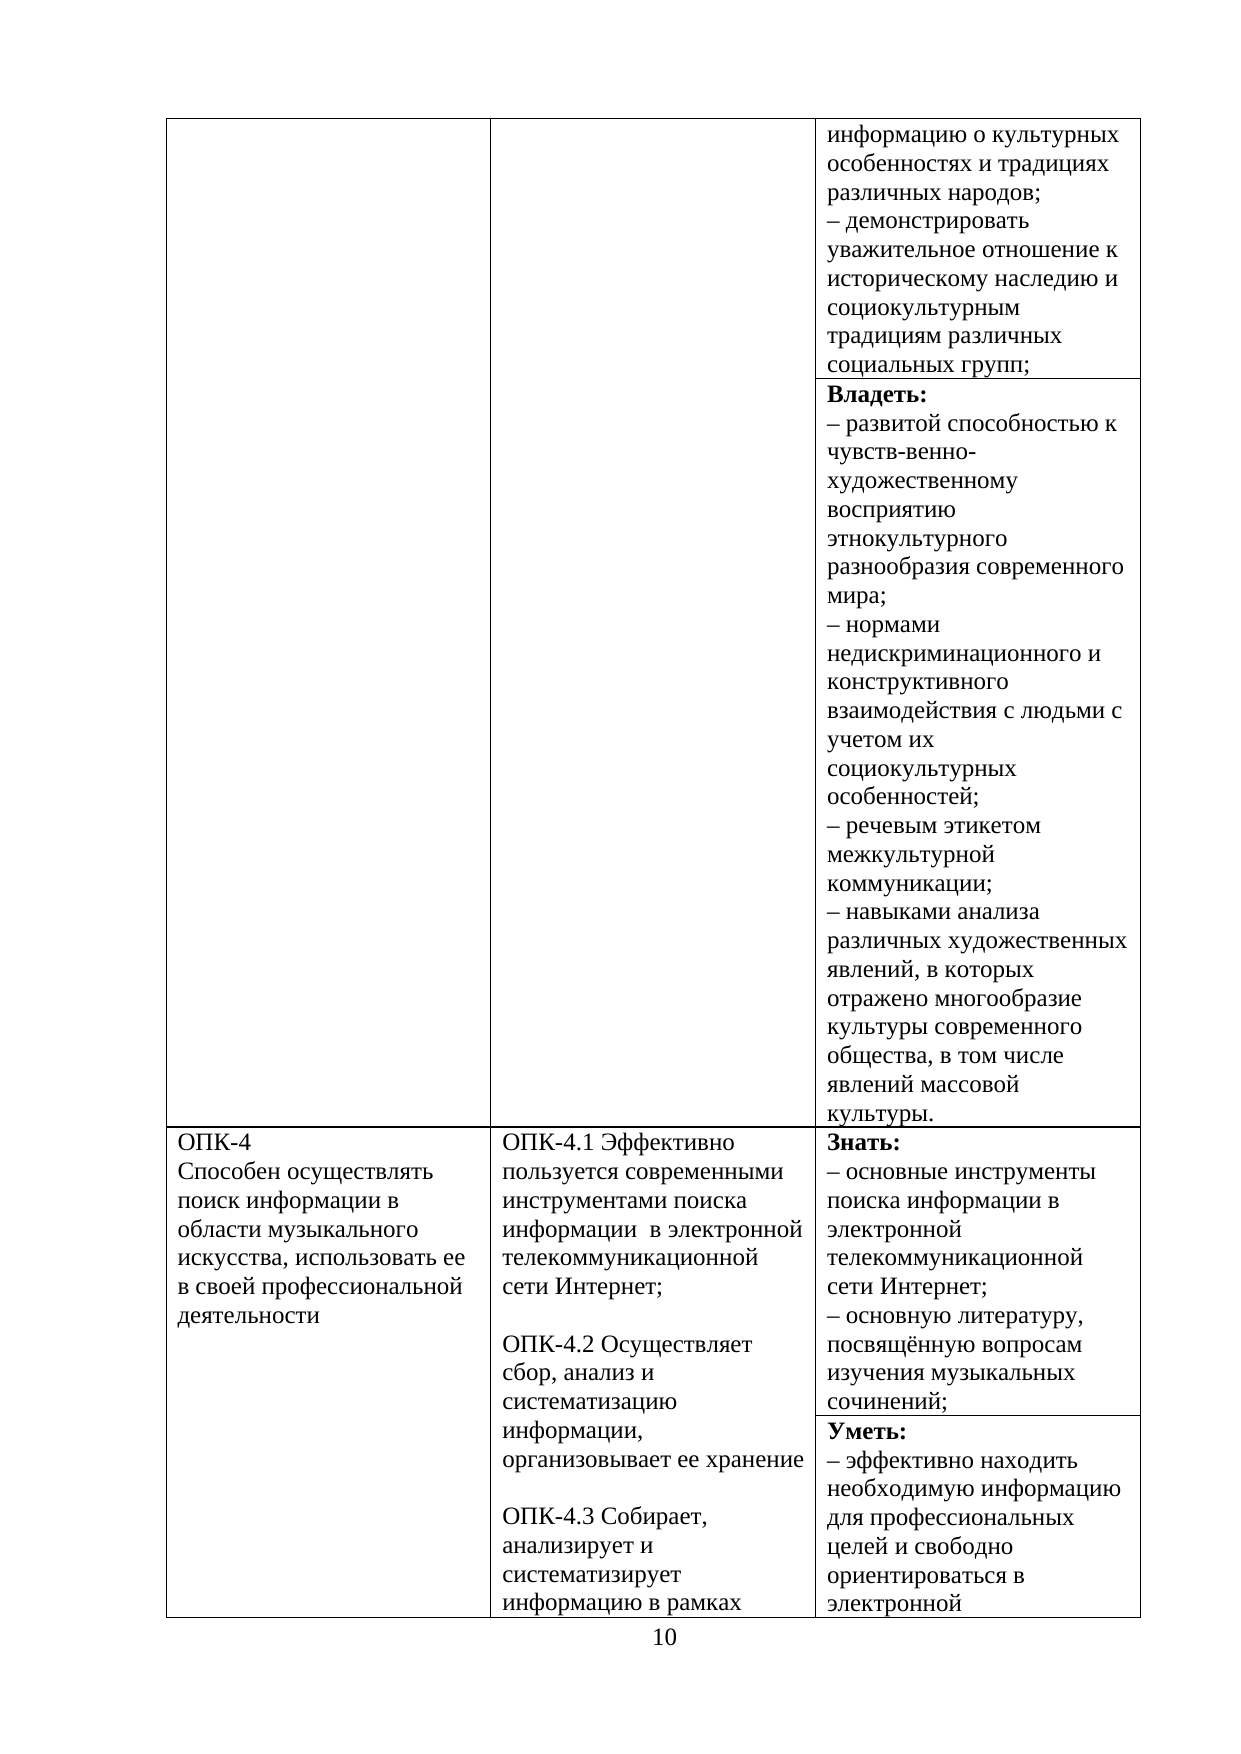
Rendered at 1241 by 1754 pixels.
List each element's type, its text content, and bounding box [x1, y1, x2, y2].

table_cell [816, 1416, 1140, 1617]
table_cell Знать: – основные инструменты поиска информации в электронной телекоммуникационной сети Интернет; – основную литературу, посвящённую вопросам изучения музыкальных сочинений; [816, 1128, 1140, 1415]
table_cell ОПК-4.1 Эффективно пользуется современными инструментами поиска информации в электронной телекоммуникационной сети Интернет; ОПК-4.2 Осуществляет сбор, анализ и систематизацию информации, организовывает ее хранение ОПК-4.3 Собирает, анализирует и систематизирует информацию в рамках научного исследования в области музыкального исполнительства и педагогики [491, 1128, 815, 1617]
table_cell ОПК-4 Способен осуществлять поиск информации в области музыкального искусства, использовать ее в своей профессиональной деятельности [167, 1128, 490, 1617]
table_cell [816, 119, 1140, 378]
table_cell Владеть: – развитой способностью к чувств-венно-художественному восприятию этнокультурного разнообразия современного мира; – нормами недискриминационного и конструктивного взаимодействия с людьми с учетом их социокультурных особенностей; – речевым этикетом межкультурной коммуникации; – навыками анализа различных художественных явлений, в которых отражено многообразие культуры современного общества, в том числе явлений массовой культуры. [816, 379, 1140, 1126]
